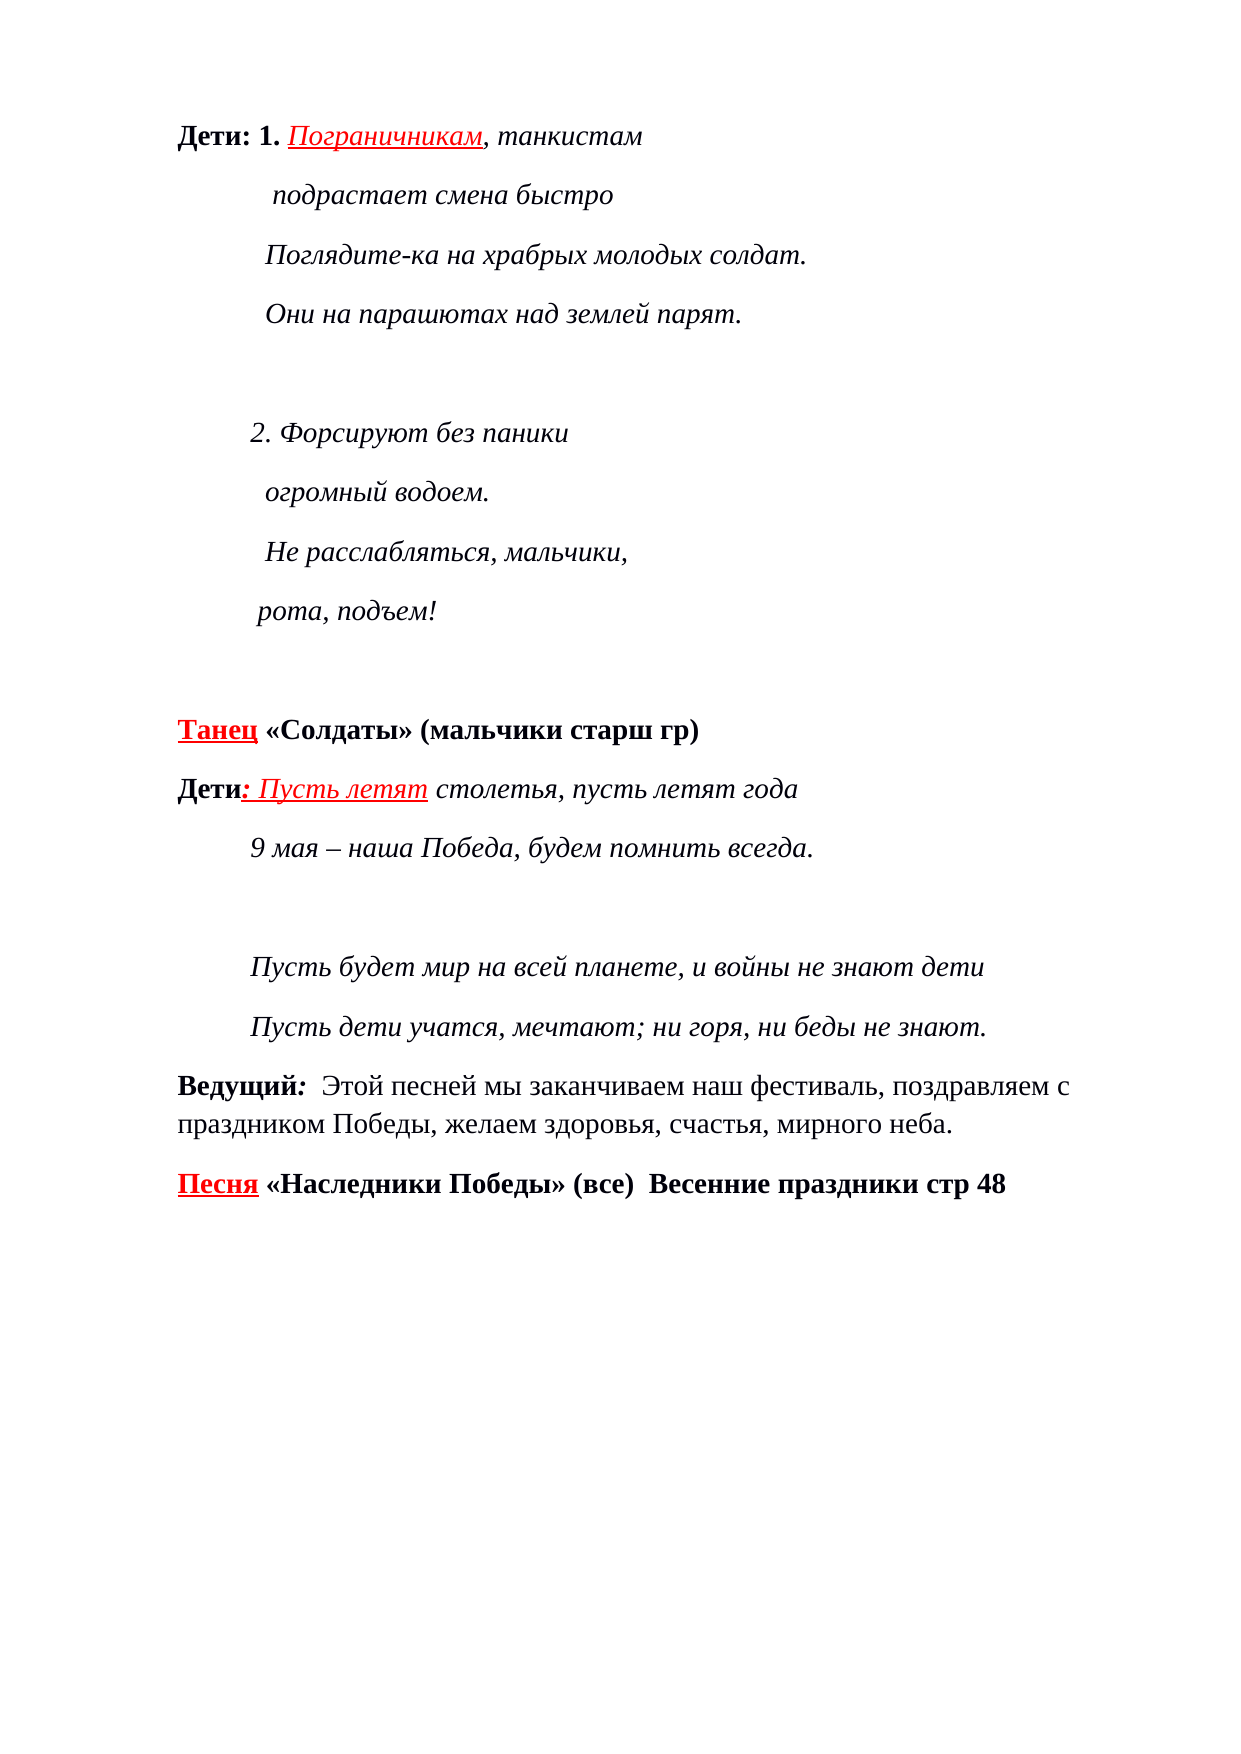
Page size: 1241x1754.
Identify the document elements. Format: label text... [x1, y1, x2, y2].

text огромный водоем. [177, 474, 1152, 508]
text Пусть дети учатся, мечтают; ни горя, ни беды не знают. [177, 1009, 1152, 1042]
text 2. Форсируют без паники [177, 415, 1152, 448]
text подрастает смена быстро [177, 177, 1152, 211]
text Песня «Наследники Победы» (все) Весенние праздники стр 48 [177, 1166, 1152, 1199]
text Они на парашютах над землей парят. [177, 296, 1152, 330]
text Дети: Пусть летят столетья, пусть летят года [177, 771, 1152, 805]
text 9 мая – наша Победа, будем помнить всегда. [177, 831, 1152, 864]
text Пусть будет мир на всей планете, и войны не знают дети [177, 949, 1152, 983]
text Танец «Солдаты» (мальчики старш гр) [177, 712, 1152, 745]
text Не расслабляться, мальчики, [177, 534, 1152, 567]
text Дети: 1. Пограничникам, танкистам [177, 118, 1152, 152]
text рота, подъем! [177, 593, 1152, 627]
text Ведущий: Этой песней мы заканчиваем наш фестиваль, поздравляем с праздником Победы, желаем здоровья, счастья, мирного неба. [177, 1068, 1152, 1140]
text Поглядите-ка на храбрых молодых солдат. [177, 237, 1152, 270]
